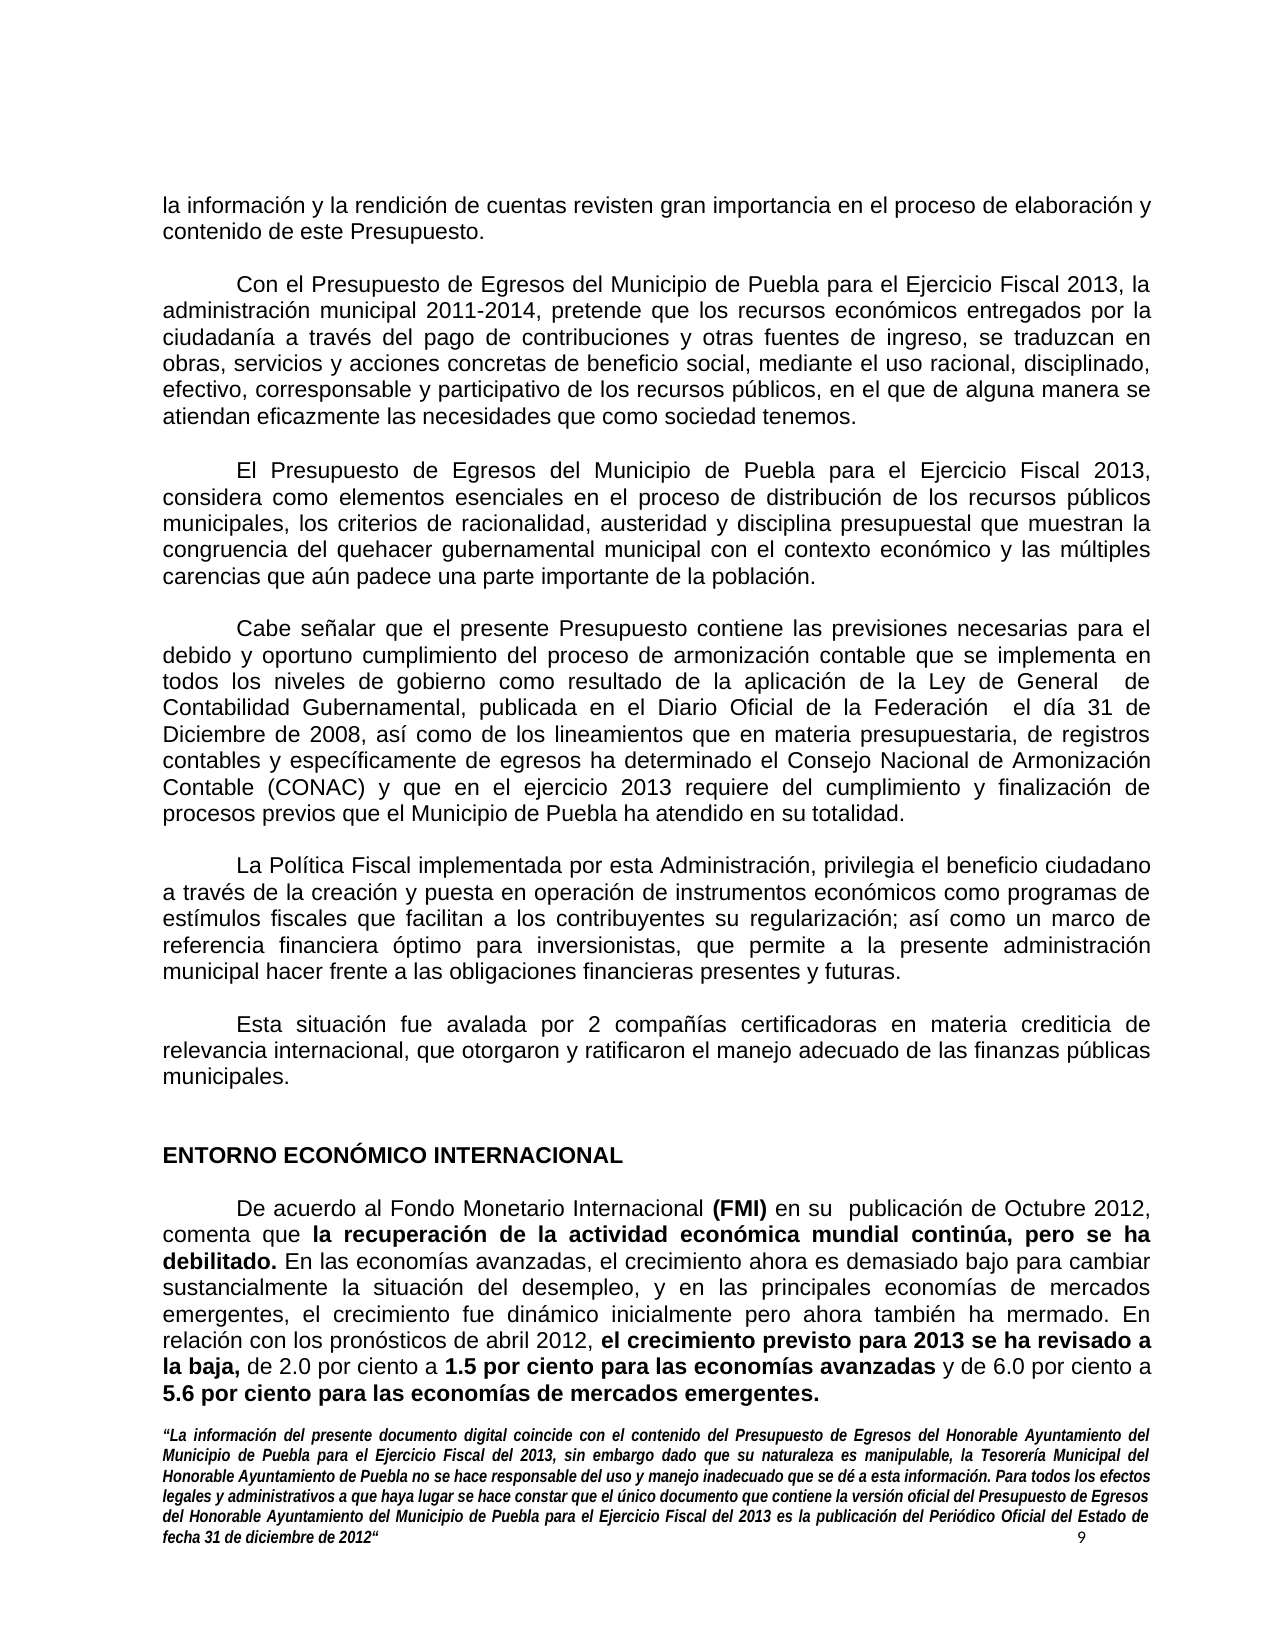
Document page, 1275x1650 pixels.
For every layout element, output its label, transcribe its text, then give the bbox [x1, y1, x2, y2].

text Cabe señalar que el presente Presupuesto contiene las previsiones necesarias para el debido y oportuno cumplimiento del proceso de armonización contable que se implementa en todos los niveles de gobierno como resultado de la aplicación de la Ley de General de Contabilidad Gubernamental, publicada en el Diario Oficial de la Federación el día 31 de Diciembre de 2008, así como de los lineamientos que en materia presupuestaria, de registros contables y específicamente de egresos ha determinado el Consejo Nacional de Armonización Contable (CONAC) y que en el ejercicio 2013 requiere del cumplimiento y finalización de procesos previos que el Municipio de Puebla ha atendido en su totalidad. [162, 615, 1152, 826]
text De acuerdo al Fondo Monetario Internacional (FMI) en su publicación de Octubre 2012, comenta que la recuperación de la actividad económica mundial continúa, pero se ha debilitado. En las economías avanzadas, el crecimiento ahora es demasiado bajo para cambiar sustancialmente la situación del desempleo, y en las principales economías de mercados emergentes, el crecimiento fue dinámico inicialmente pero ahora también ha mermado. En relación con los pronósticos de abril 2012, el crecimiento previsto para 2013 se ha revisado a la baja, de 2.0 por ciento a 1.5 por ciento para las economías avanzadas y de 6.0 por ciento a 5.6 por ciento para las economías de mercados emergentes. [162, 1195, 1152, 1406]
text Con el Presupuesto de Egresos del Municipio de Puebla para el Ejercicio Fiscal 2013, la administración municipal 2011-2014, pretende que los recursos económicos entregados por la ciudadanía a través del pago de contribuciones y otras fuentes de ingreso, se traduzcan en obras, servicios y acciones concretas de beneficio social, mediante el uso racional, disciplinado, efectivo, corresponsable y participativo de los recursos públicos, en el que de alguna manera se atiendan eficazmente las necesidades que como sociedad tenemos. [162, 271, 1152, 429]
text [162, 192, 1152, 245]
text La Política Fiscal implementada por esta Administración, privilegia el beneficio ciudadano a través de la creación y puesta en operación de instrumentos económicos como programas de estímulos fiscales que facilitan a los contribuyentes su regularización; así como un marco de referencia financiera óptimo para inversionistas, que permite a la presente administración municipal hacer frente a las obligaciones financieras presentes y futuras. [162, 852, 1152, 984]
text El Presupuesto de Egresos del Municipio de Puebla para el Ejercicio Fiscal 2013, considera como elementos esenciales en el proceso de distribución de los recursos públicos municipales, los criterios de racionalidad, austeridad y disciplina presupuestal que muestran la congruencia del quehacer gubernamental municipal con el contexto económico y las múltiples carencias que aún padece una parte importante de la población. [162, 457, 1152, 589]
text Esta situación fue avalada por 2 compañías certificadoras en materia crediticia de relevancia internacional, que otorgaron y ratificaron el manejo adecuado de las finanzas públicas municipales. [162, 1011, 1152, 1090]
text ENTORNO ECONÓMICO INTERNACIONAL [162, 1142, 1152, 1169]
